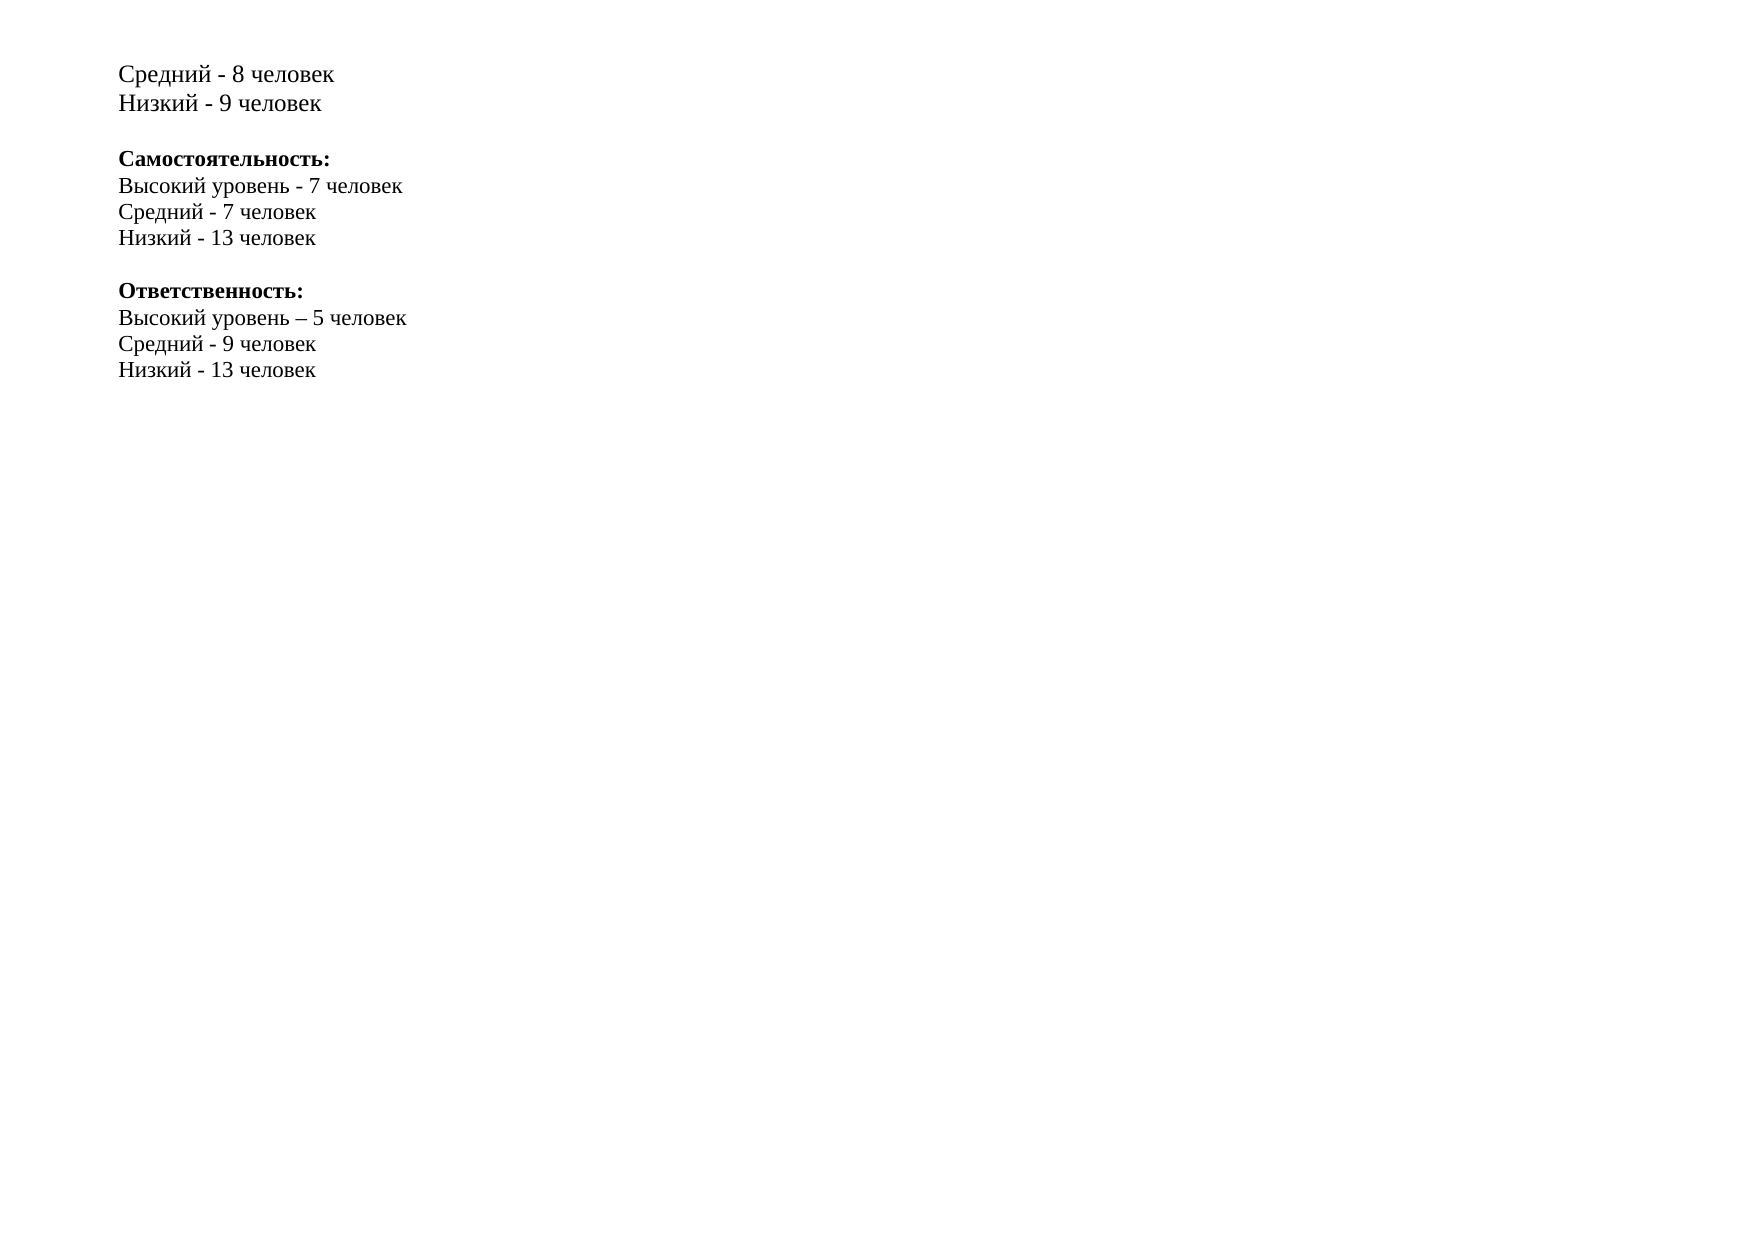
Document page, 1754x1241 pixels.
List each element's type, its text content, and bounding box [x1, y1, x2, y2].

text Средний - 9 человек [118, 330, 1698, 356]
text Низкий - 9 человек [118, 88, 1698, 117]
text Средний - 8 человек [118, 59, 1698, 88]
text Ответственность: [118, 277, 1698, 303]
text Низкий - 13 человек [118, 356, 1698, 383]
text Низкий - 13 человек [118, 224, 1698, 251]
text Самостоятельность: [118, 145, 1698, 172]
text Средний - 7 человек [118, 198, 1698, 224]
text Высокий уровень - 7 человек [118, 172, 1698, 198]
text Высокий уровень – 5 человек [118, 303, 1698, 330]
